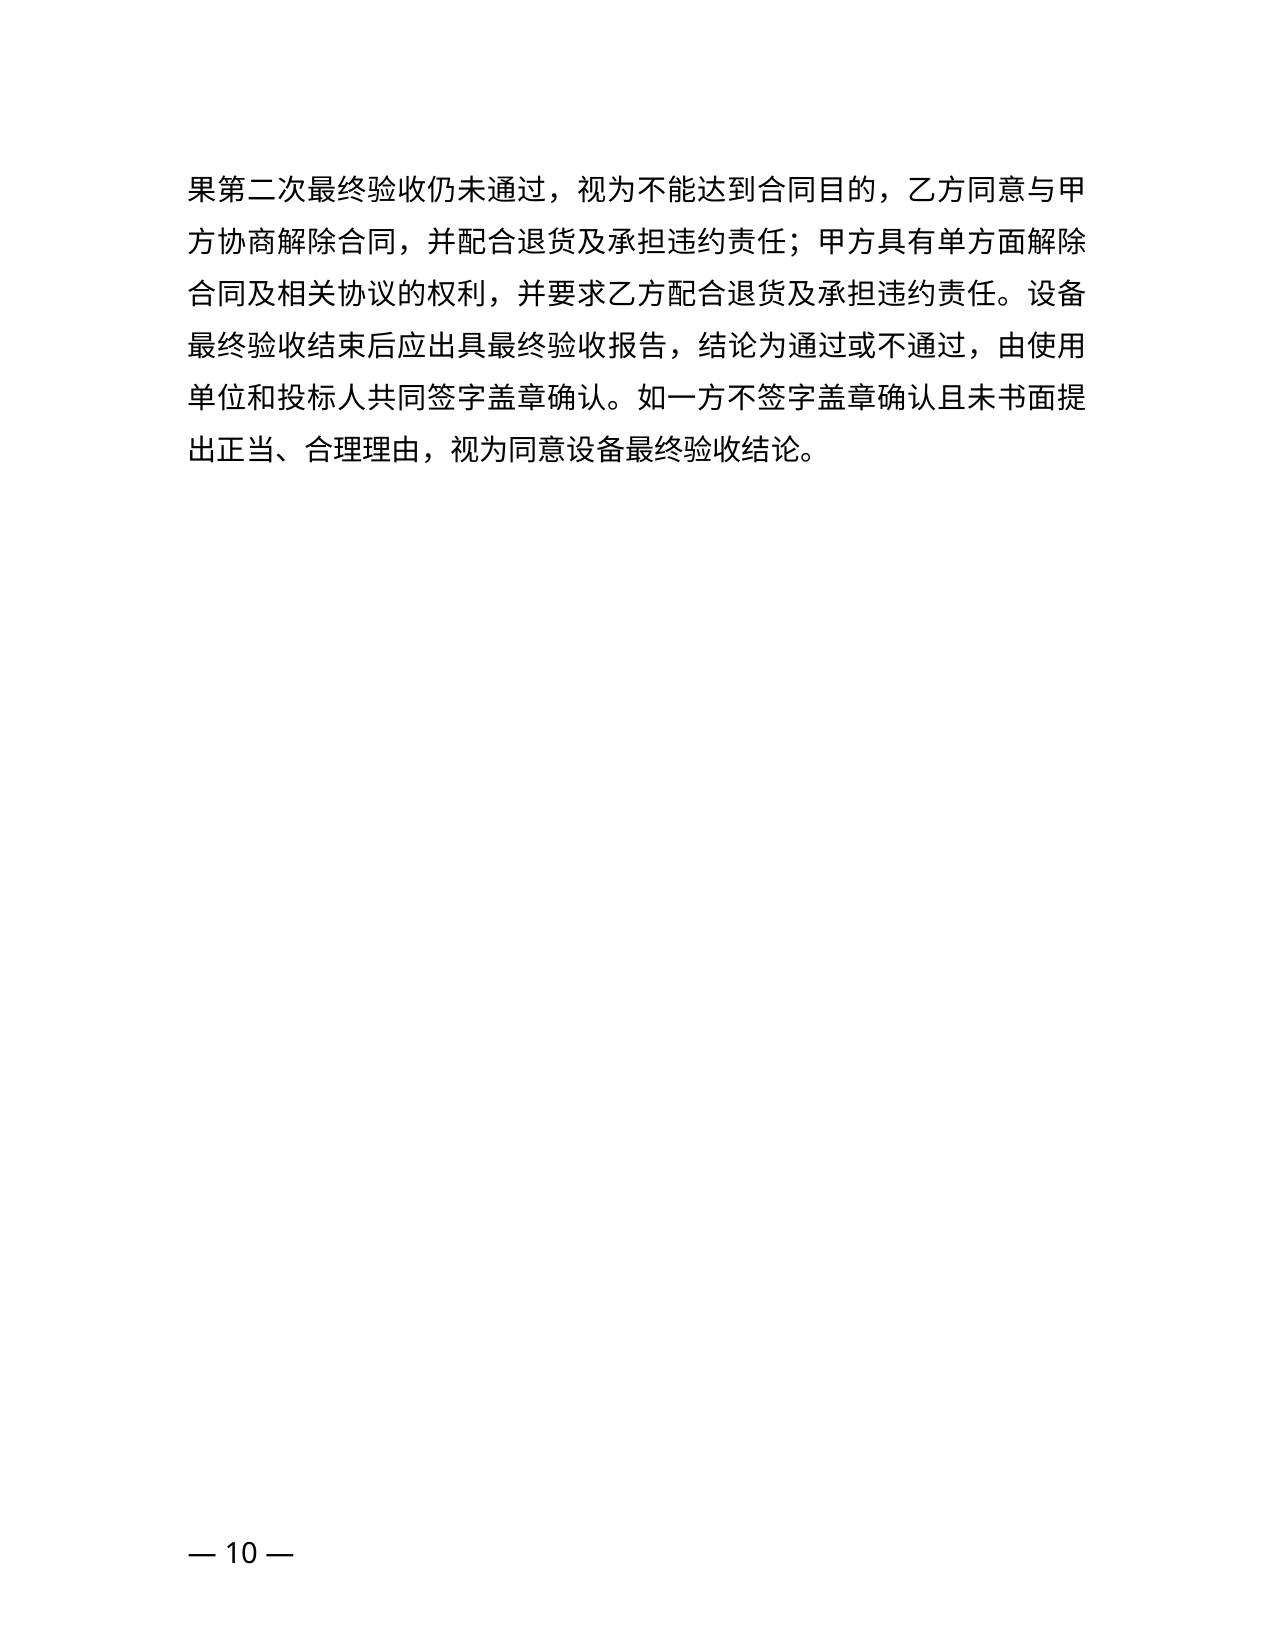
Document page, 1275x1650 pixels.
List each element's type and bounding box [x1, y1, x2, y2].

text [187, 159, 1087, 471]
